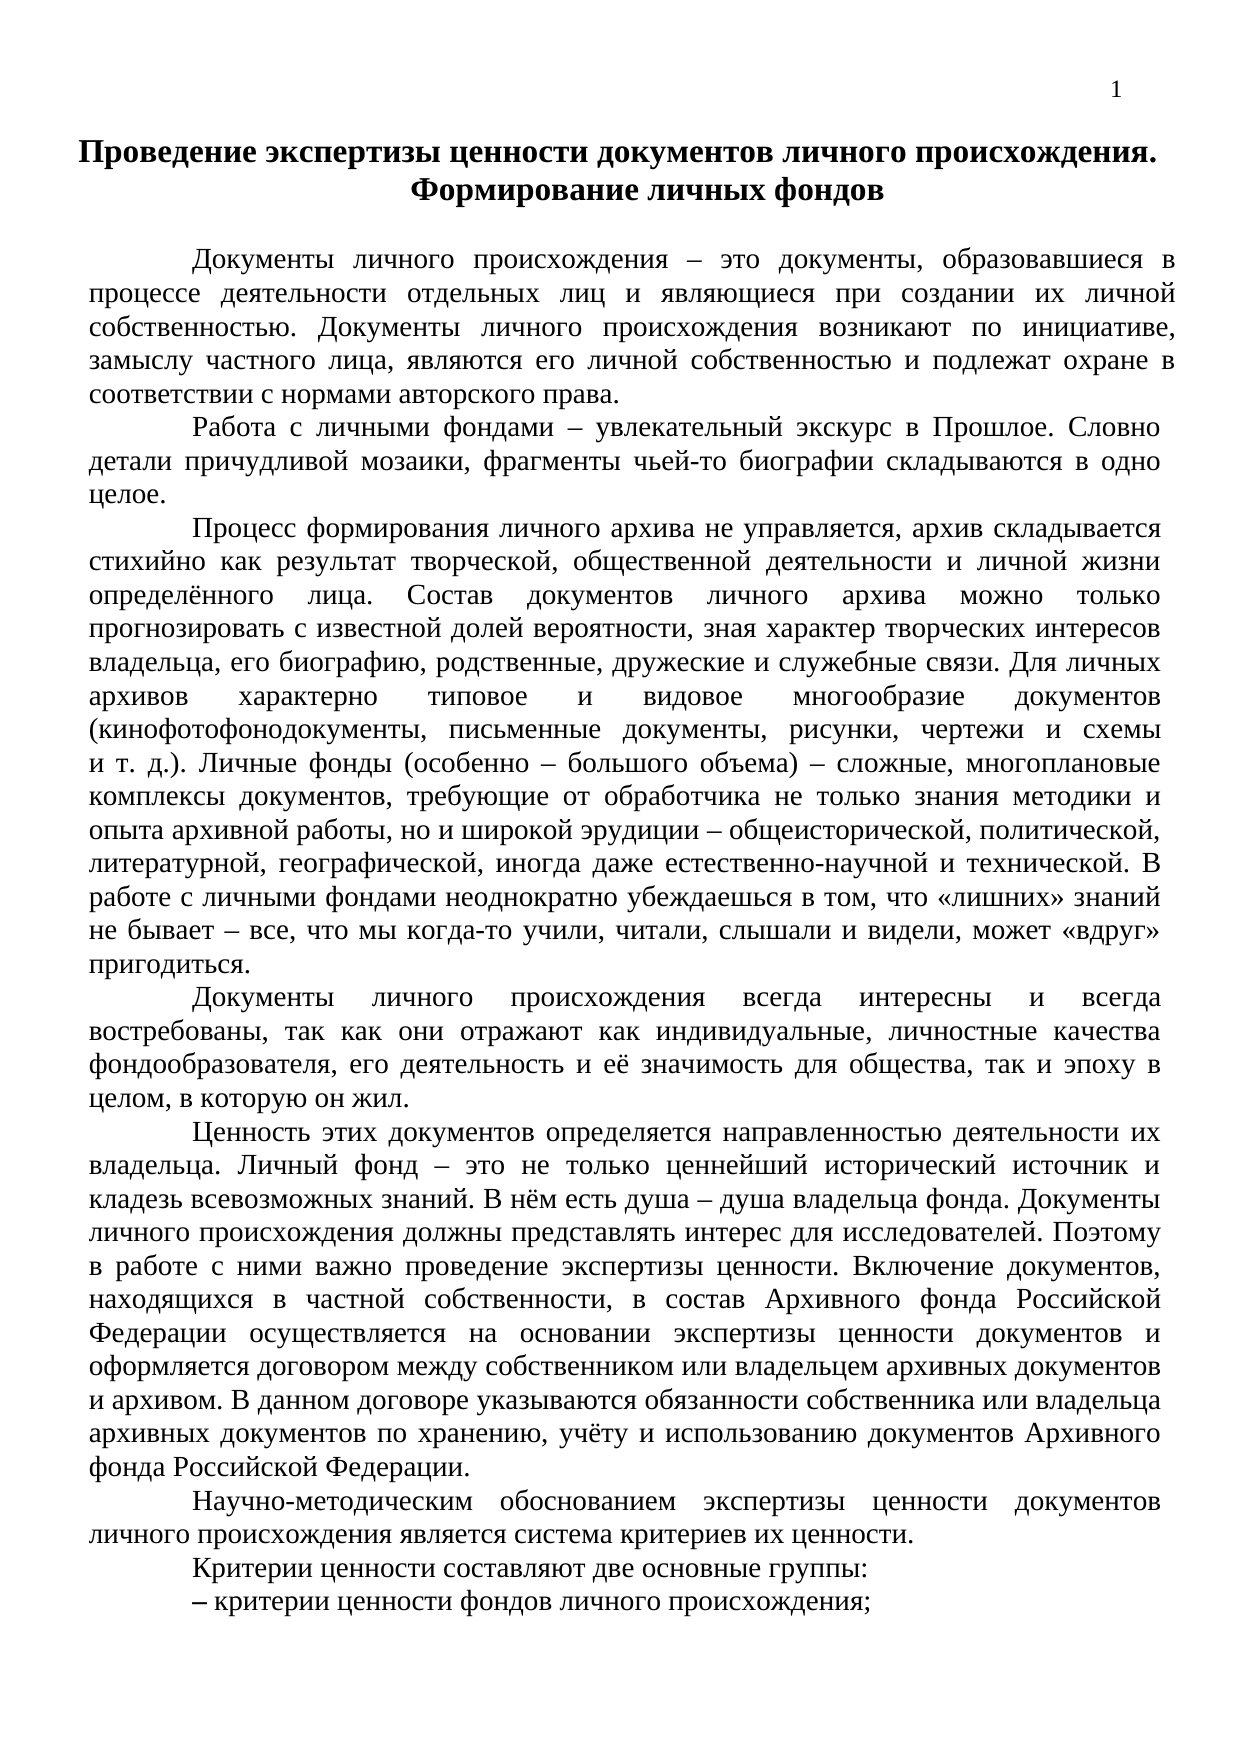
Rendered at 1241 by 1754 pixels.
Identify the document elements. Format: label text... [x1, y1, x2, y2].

text Ценность этих документов определяется направленностью деятельности их владельца. Личный фонд – это не только ценнейший исторический источник и кладезь всевозможных знаний. В нём есть душа – душа владельца фонда. Документы личного происхождения должны представлять интерес для исследователей. Поэтому в работе с ними важно проведение экспертизы ценности. Включение документов, находящихся в частной собственности, в состав Архивного фонда Российской Федерации осуществляется на основании экспертизы ценности документов и оформляется договором между собственником или владельцем архивных документов и архивом. В данном договоре указываются обязанности собственника или владельца архивных документов по хранению, учёту и использованию документов Архивного фонда Российской Федерации. [88, 1114, 1162, 1483]
text – критерии ценности фондов личного происхождения; [192, 1583, 1162, 1617]
text Процесс формирования личного архива не управляется, архив складывается стихийно как результат творческой, общественной деятельности и личной жизни определённого лица. Состав документов личного архива можно только прогнозировать с известной долей вероятности, зная характер творческих интересов владельца, его биографию, родственные, дружеские и служебные связи. Для личных архивов характерно типовое и видовое многообразие документов (кинофотофонодокументы, письменные документы, рисунки, чертежи и схемы и т. д.). Личные фонды (особенно – большого объема) – сложные, многоплановые комплексы документов, требующие от обработчика не только знания методики и опыта архивной работы, но и широкой эрудиции – общеисторической, политической, литературной, географической, иногда даже естественно-научной и технической. В работе с личными фондами неоднократно убеждаешься в том, что «лишних» знаний не бывает – все, что мы когда-то учили, читали, слышали и видели, может «вдруг» пригодиться. [88, 510, 1162, 979]
text Научно-методическим обоснованием экспертизы ценности документов личного происхождения является система критериев их ценности. [88, 1483, 1162, 1550]
text Формирование личных фондов [59, 170, 1177, 208]
text Критерии ценности составляют две основные группы: [88, 1550, 1162, 1583]
text Работа с личными фондами – увлекательный экскурс в Прошлое. Словно детали причудливой мозаики, фрагменты чьей-то биографии складываются в одно целое. [88, 409, 1162, 510]
text Документы личного происхождения всегда интересны и всегда востребованы, так как они отражают как индивидуальные, личностные качества фондообразователя, его деятельность и её значимость для общества, так и эпоху в целом, в которую он жил. [88, 979, 1162, 1114]
text Документы личного происхождения – это документы, образовавшиеся в процессе деятельности отдельных лиц и являющиеся при создании их личной собственностью. Документы личного происхождения возникают по инициативе, замыслу частного лица, являются его личной собственностью и подлежат охране в соответствии с нормами авторского права. [88, 242, 1177, 409]
text Проведение экспертизы ценности документов личного происхождения. [59, 131, 1177, 170]
